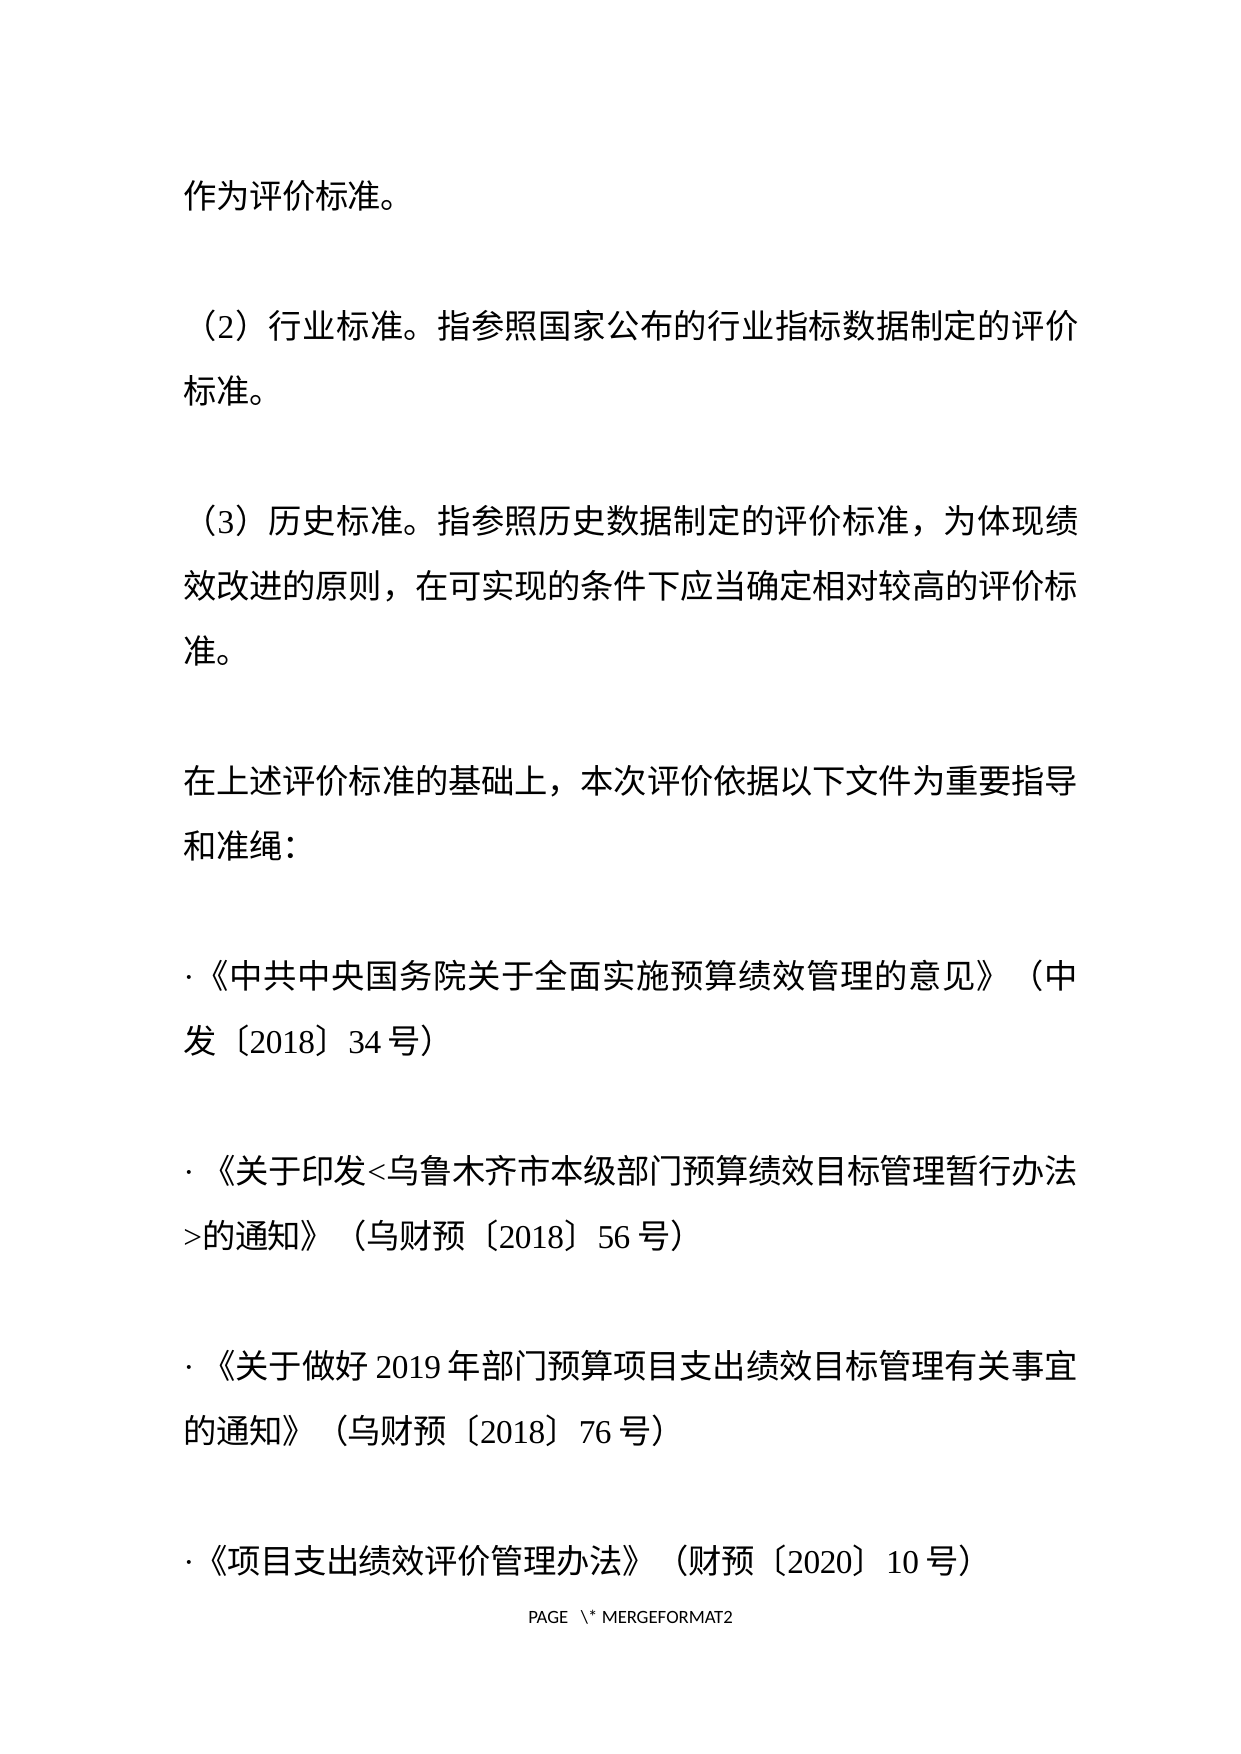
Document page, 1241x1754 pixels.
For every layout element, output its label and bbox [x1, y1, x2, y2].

text [183, 162, 1078, 1592]
